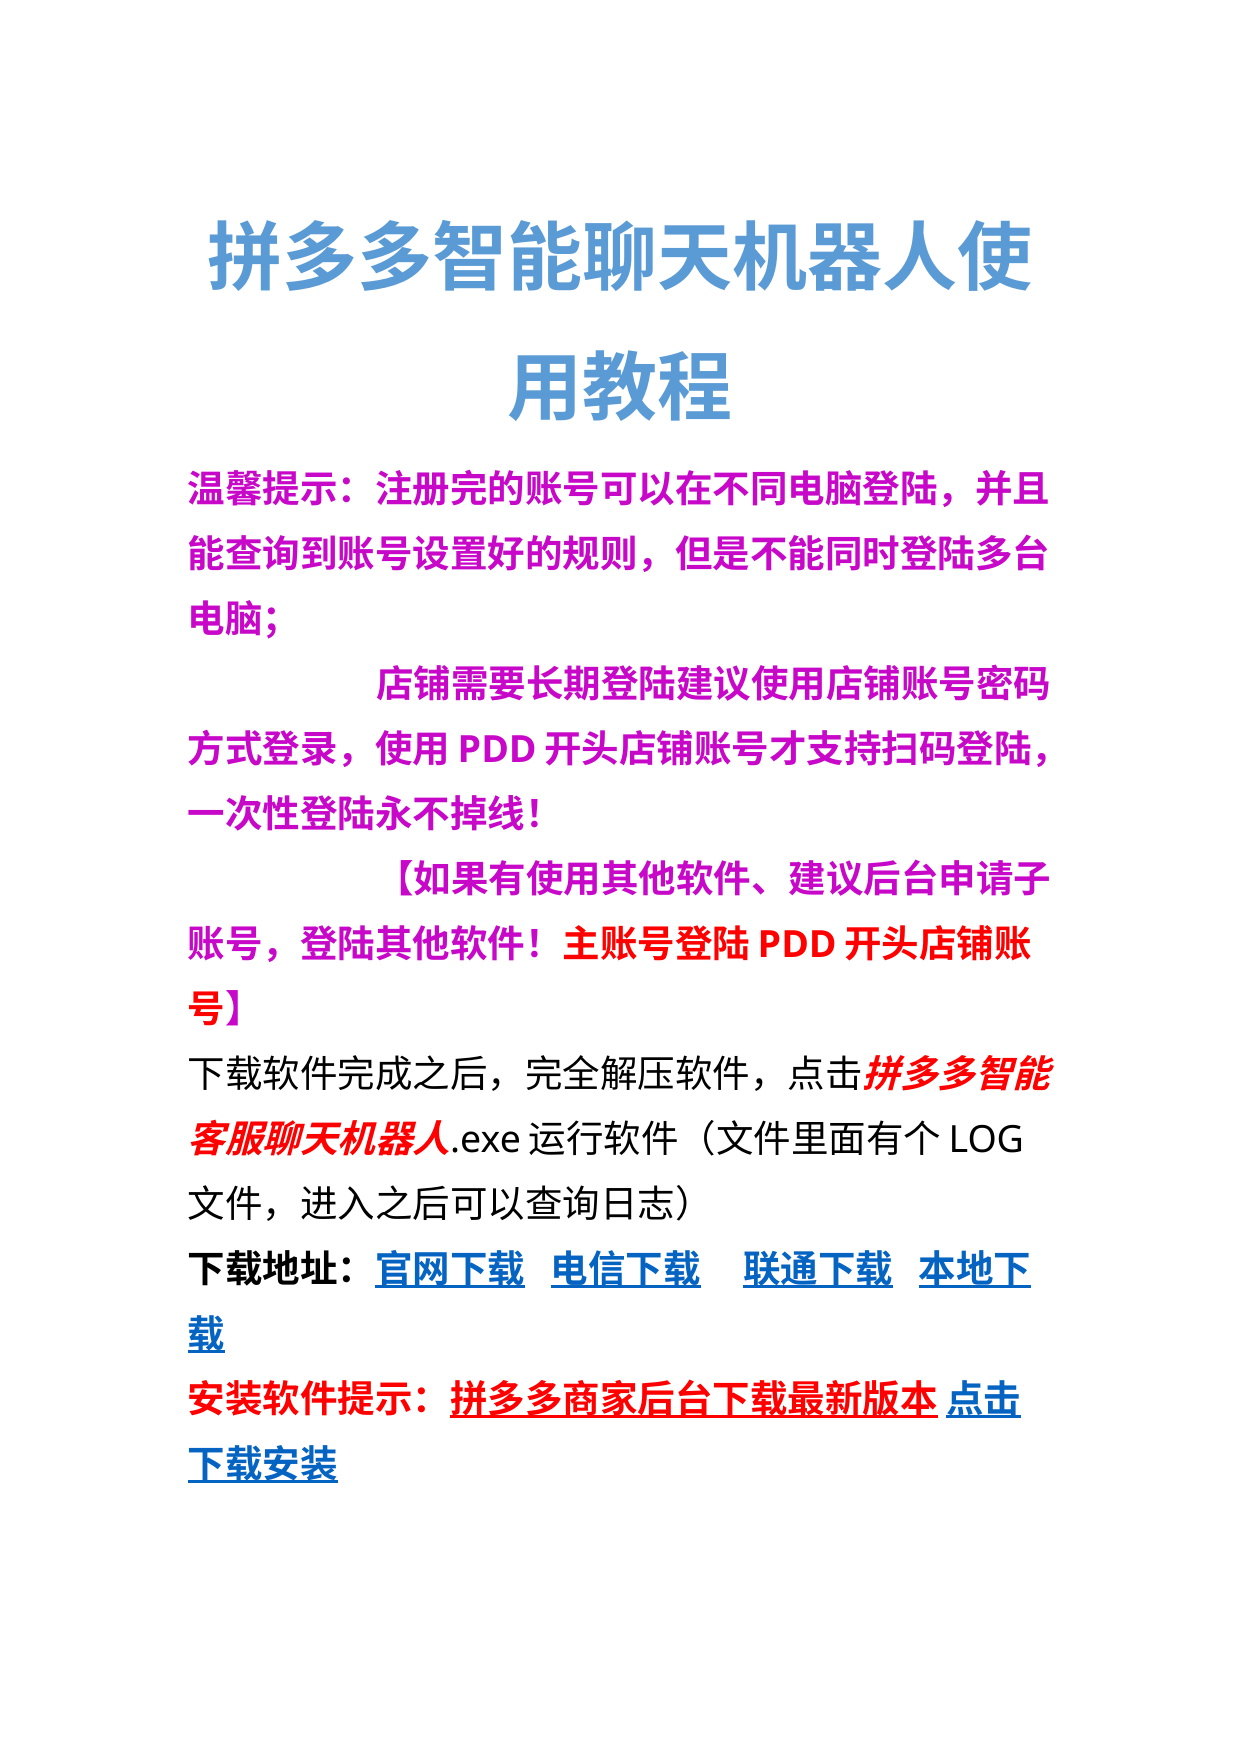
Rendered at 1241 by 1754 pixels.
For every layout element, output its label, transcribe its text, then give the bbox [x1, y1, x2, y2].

text 【如果有使用其他软件、建议后台申请子账号，登陆其他软件！主账号登陆PDD开头店铺账号】 [187, 843, 1053, 1038]
text 下载地址：官网下载 电信下载 联通下载 本地下载 [187, 1233, 1053, 1363]
title 拼多多智能聊天机器人使用教程 [187, 187, 1053, 447]
text 温馨提示：注册完的账号可以在不同电脑登陆，并且能查询到账号设置好的规则，但是不能同时登陆多台电脑； [187, 453, 1053, 648]
text 安装软件提示：拼多多商家后台下载最新版本 点击下载安装 [187, 1363, 1053, 1493]
text 店铺需要长期登陆建议使用店铺账号密码方式登录，使用PDD开头店铺账号才支持扫码登陆，一次性登陆永不掉线！ [187, 648, 1053, 843]
text 下载软件完成之后，完全解压软件，点击拼多多智能客服聊天机器人.exe运行软件（文件里面有个LOG文件，进入之后可以查询日志） [187, 1038, 1053, 1233]
